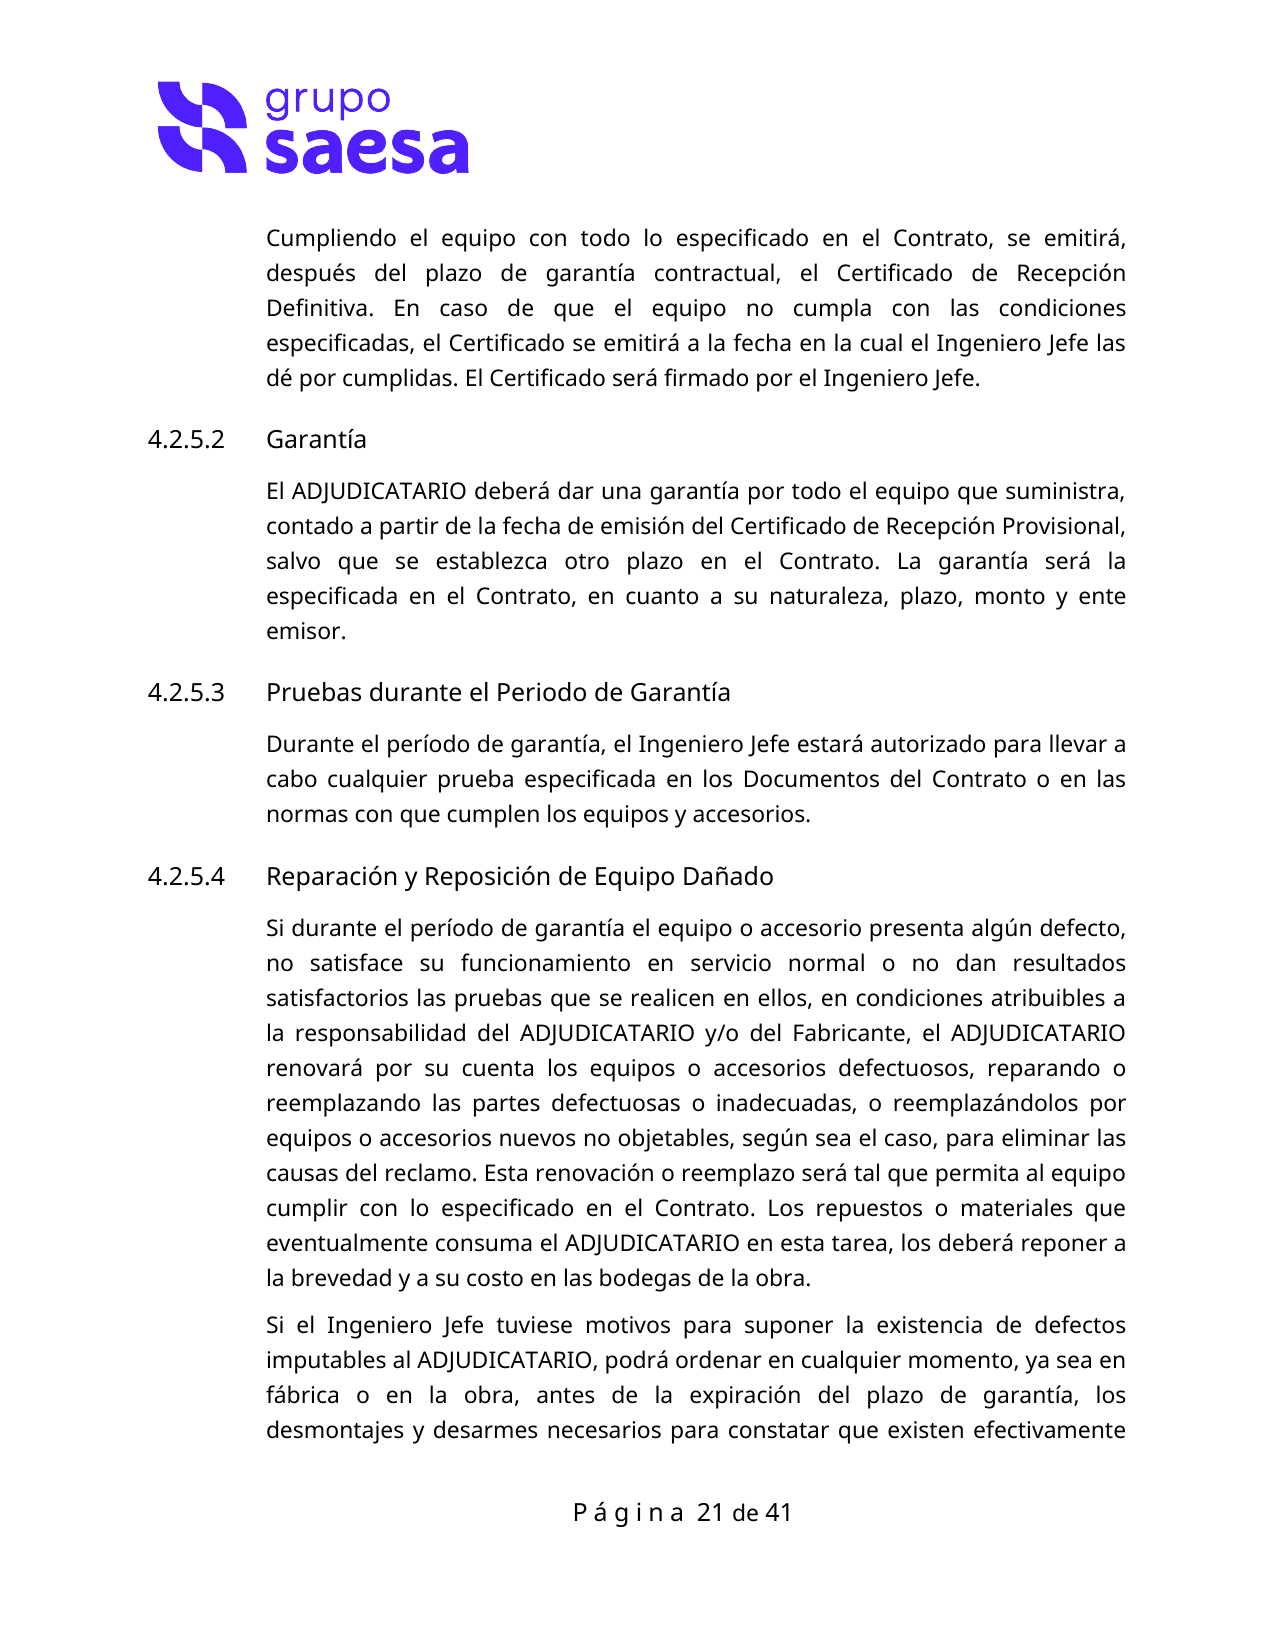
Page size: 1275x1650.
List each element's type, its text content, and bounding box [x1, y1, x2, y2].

subtitle Pruebas durante el Periodo de Garantía [148, 675, 1127, 709]
picture [147, 73, 478, 177]
subtitle Reparación y Reposición de Equipo Dañado [148, 858, 1127, 892]
text Durante el período de garantía, el Ingeniero Jefe estará autorizado para llevar a cabo cualquier prueba especificada en los Documentos del Contrato o en las normas con que cumplen los equipos y accesorios. [266, 728, 1127, 829]
text Cumpliendo el equipo con todo lo especificado en el Contrato, se emitirá, después del plazo de garantía contractual, el Certificado de Recepción Definitiva. En caso de que el equipo no cumpla con las condiciones especificadas, el Certificado se emitirá a la fecha en la cual el Ingeniero Jefe las dé por cumplidas. El Certificado será firmado por el Ingeniero Jefe. [266, 221, 1127, 393]
subtitle Garantía [148, 421, 1127, 456]
text El ADJUDICATARIO deberá dar una garantía por todo el equipo que suministra, contado a partir de la fecha de emisión del Certificado de Recepción Provisional, salvo que se establezca otro plazo en el Contrato. La garantía será la especificada en el Contrato, en cuanto a su naturaleza, plazo, monto y ente emisor. [266, 475, 1127, 646]
text Si durante el período de garantía el equipo o accesorio presenta algún defecto, no satisface su funcionamiento en servicio normal o no dan resultados satisfactorios las pruebas que se realicen en ellos, en condiciones atribuibles a la responsabilidad del ADJUDICATARIO y/o del Fabricante, el ADJUDICATARIO renovará por su cuenta los equipos o accesorios defectuosos, reparando o reemplazando las partes defectuosas o inadecuadas, o reemplazándolos por equipos o accesorios nuevos no objetables, según sea el caso, para eliminar las causas del reclamo. Esta renovación o reemplazo será tal que permita al equipo cumplir con lo especificado en el Contrato. Los repuestos o materiales que eventualmente consuma el ADJUDICATARIO en esta tarea, los deberá reponer a la brevedad y a su costo en las bodegas de la obra. [266, 911, 1127, 1293]
